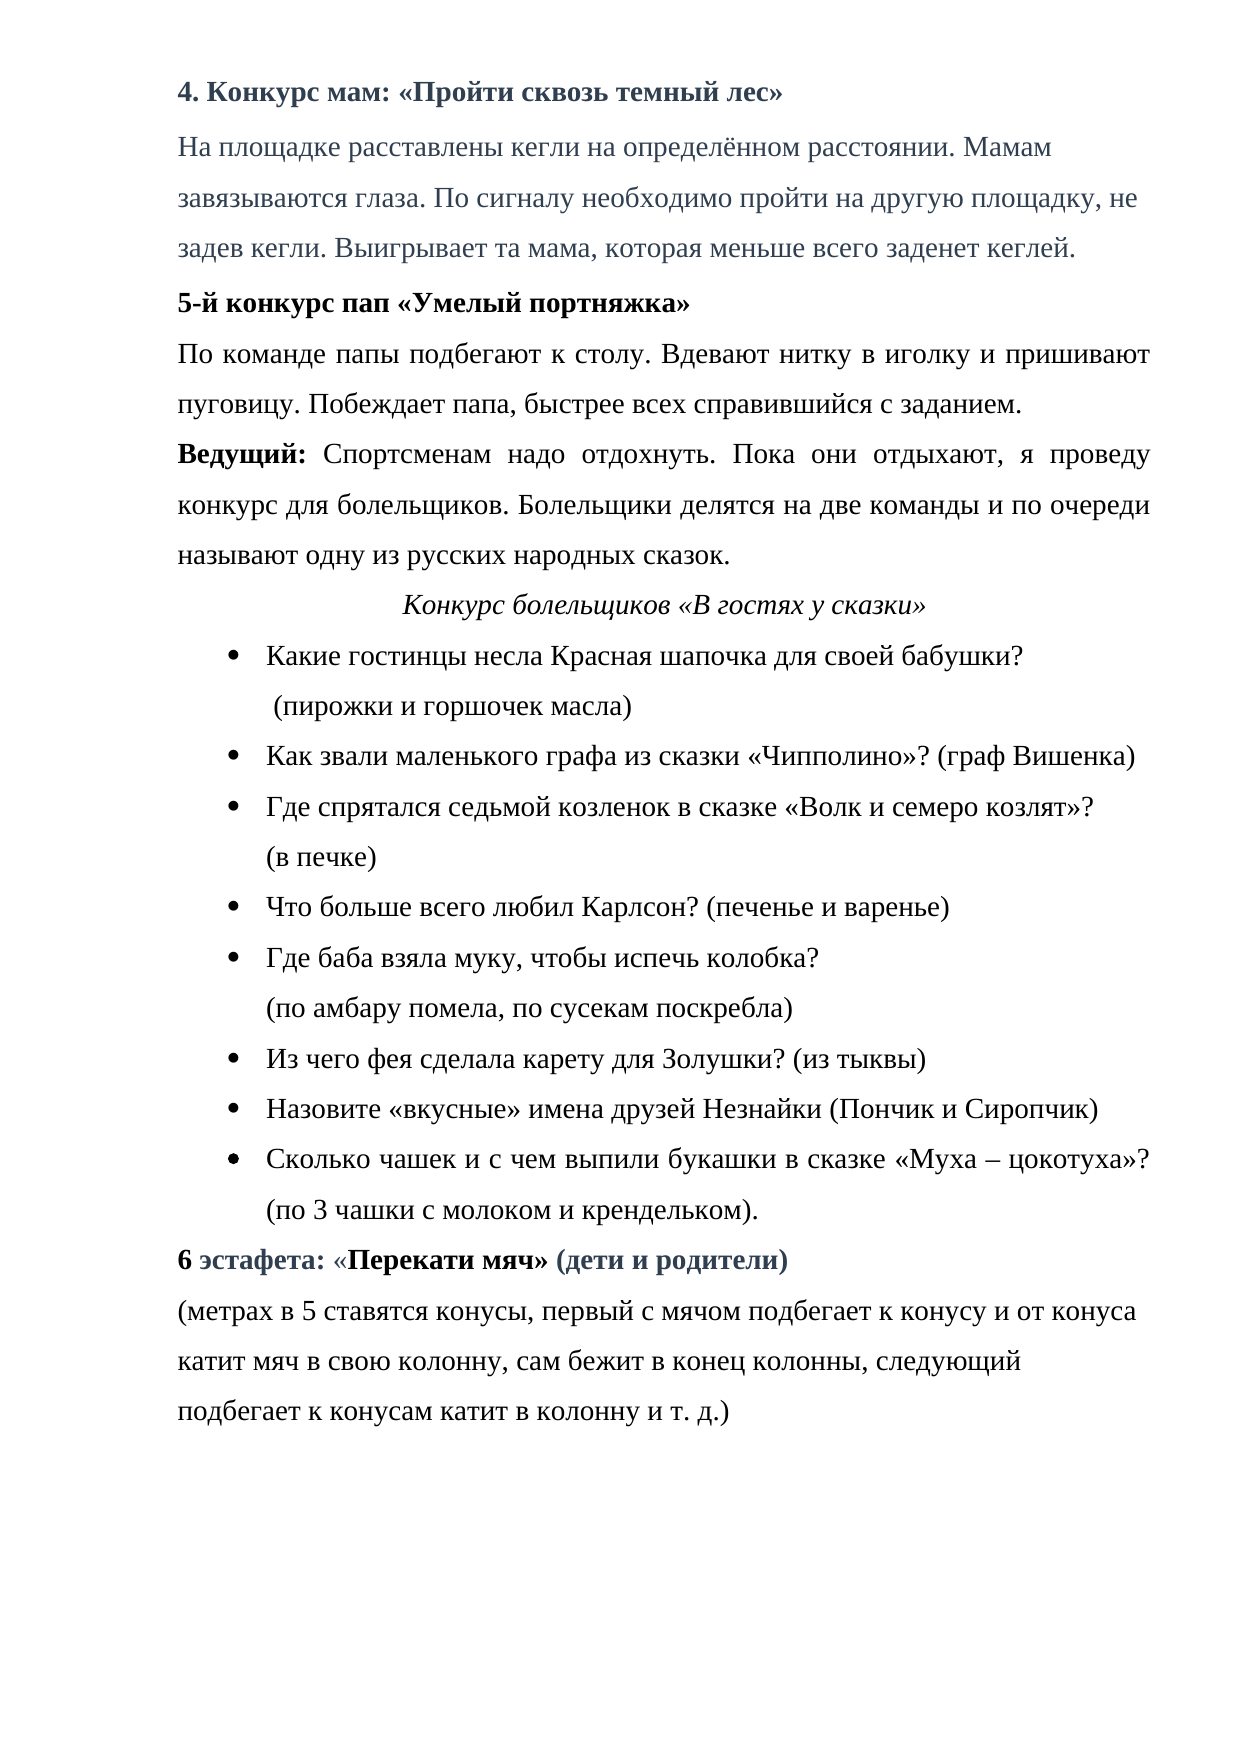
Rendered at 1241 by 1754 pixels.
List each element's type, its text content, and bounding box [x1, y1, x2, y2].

text На площадке расставлены кегли на определённом расстоянии. Мамам завязываются глаза. По сигналу необходимо пройти на другую площадку, не задев кегли. Выигрывает та мама, которая меньше всего заденет кеглей. [177, 129, 1152, 263]
text 4. Конкурс мам: «Пройти сквозь темный лес» [177, 74, 1152, 107]
text Ведущий: Спортсменам надо отдохнуть. Пока они отдыхают, я проведу конкурс для болельщиков. Болельщики делятся на две команды и по очереди называют одну из русских народных сказок. [177, 436, 1152, 571]
list Какие гостинцы несла Красная шапочка для своей бабушки? [228, 638, 1152, 671]
text 5-й конкурс пап «Умелый портняжка» [177, 286, 1152, 319]
list (пирожки и горшочек масла) [266, 688, 1152, 722]
list Из чего фея сделала карету для Золушки? (из тыквы) [228, 1041, 1152, 1074]
list (по амбару помела, по сусекам поскребла) [266, 990, 1152, 1024]
list Как звали маленького графа из сказки «Чипполино»? (граф Вишенка) [228, 738, 1152, 772]
list Назовите «вкусные» имена друзей Незнайки (Пончик и Сиропчик) [228, 1091, 1152, 1125]
text 6 эстафета: «Перекати мяч» (дети и родители) [177, 1242, 347, 1276]
list Сколько чашек и с чем выпили букашки в сказке «Муха – цокотуха»? (по 3 чашки с молоком и крендельком). [228, 1142, 1152, 1226]
list (в печке) [266, 839, 1152, 873]
list Что больше всего любил Карлсон? (печенье и варенье) [228, 889, 1152, 923]
text Конкурс болельщиков «В гостях у сказки» [177, 587, 1152, 621]
list Где баба взяла муку, чтобы испечь колобка? [228, 940, 1152, 974]
text По команде папы подбегают к столу. Вдевают нитку в иголку и пришивают пуговицу. Побеждает папа, быстрее всех справившийся с заданием. [177, 336, 1152, 420]
text (метрах в 5 ставятся конусы, первый с мячом подбегает к конусу и от конуса катит мяч в свою колонну, сам бежит в конец колонны, следующий подбегает к конусам катит в колонну и т. д.) [177, 1293, 1152, 1427]
list Где спрятался седьмой козленок в сказке «Волк и семеро козлят»? [228, 789, 1152, 822]
text 6 эстафета: «Перекати мяч» (дети и родители) [556, 1242, 1152, 1276]
